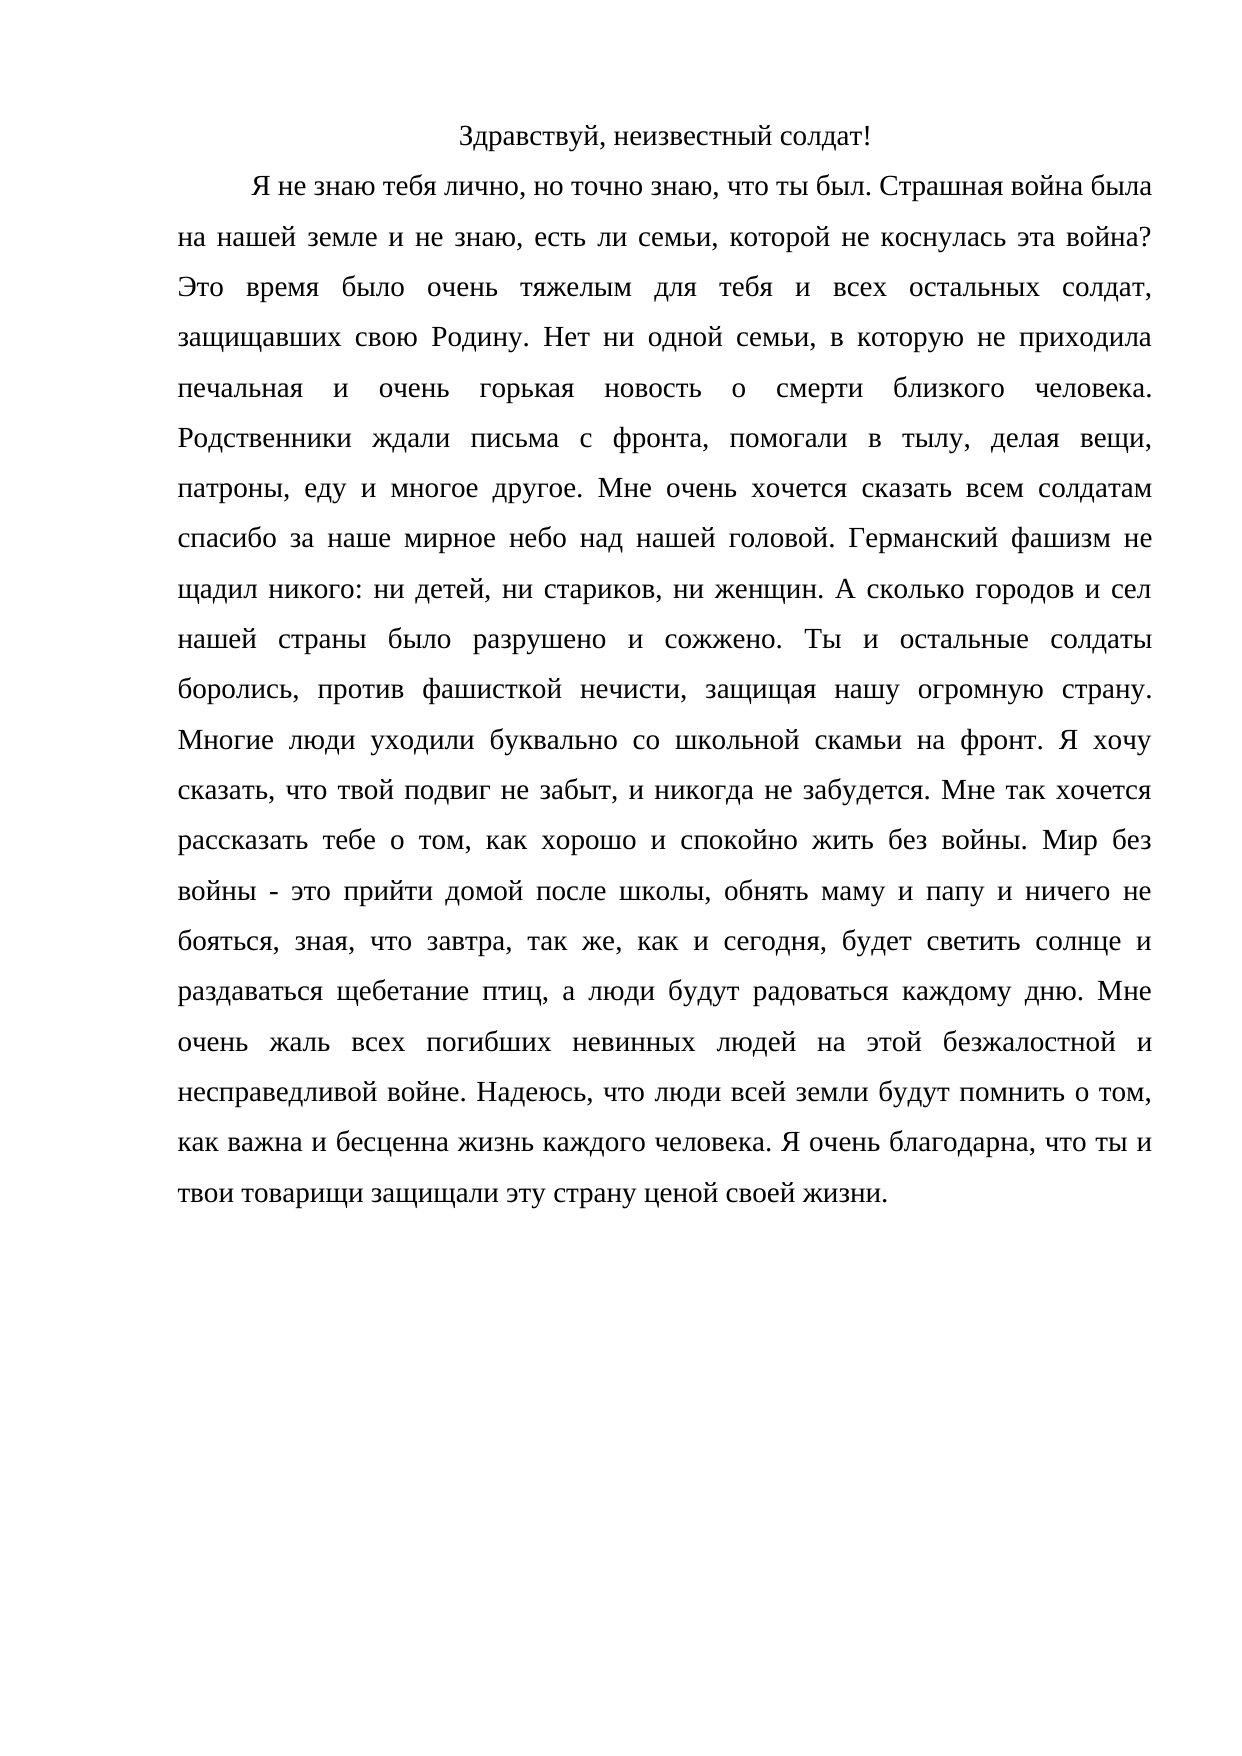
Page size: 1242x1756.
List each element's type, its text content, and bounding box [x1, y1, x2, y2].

text Я не знаю тебя лично, но точно знаю, что ты был. Страшная война была на нашей земле и не знаю, есть ли семьи, которой не коснулась эта война? Это время было очень тяжелым для тебя и всех остальных солдат, защищавших свою Родину. Нет ни одной семьи, в которую не приходила печальная и очень горькая новость о смерти близкого человека. Родственники ждали письма с фронта, помогали в тылу, делая вещи, патроны, еду и многое другое. Мне очень хочется сказать всем солдатам спасибо за наше мирное небо над нашей головой. Германский фашизм не щадил никого: ни детей, ни стариков, ни женщин. А сколько городов и сел нашей страны было разрушено и сожжено. Ты и остальные солдаты боролись, против фашисткой нечисти, защищая нашу огромную страну. Многие люди уходили буквально со школьной скамьи на фронт. Я хочу сказать, что твой подвиг не забыт, и никогда не забудется. Мне так хочется рассказать тебе о том, как хорошо и спокойно жить без войны. Мир без войны - это прийти домой после школы, обнять маму и папу и ничего не бояться, зная, что завтра, так же, как и сегодня, будет светить солнце и раздаваться щебетание птиц, а люди будут радоваться каждому дню. Мне очень жаль всех погибших невинных людей на этой безжалостной и несправедливой войне. Надеюсь, что люди всей земли будут помнить о том, как важна и бесценна жизнь каждого человека. Я очень благодарна, что ты и твои товарищи защищали эту страну ценой своей жизни. [177, 168, 1153, 1208]
text Здравствуй, неизвестный солдат! [177, 118, 1153, 152]
